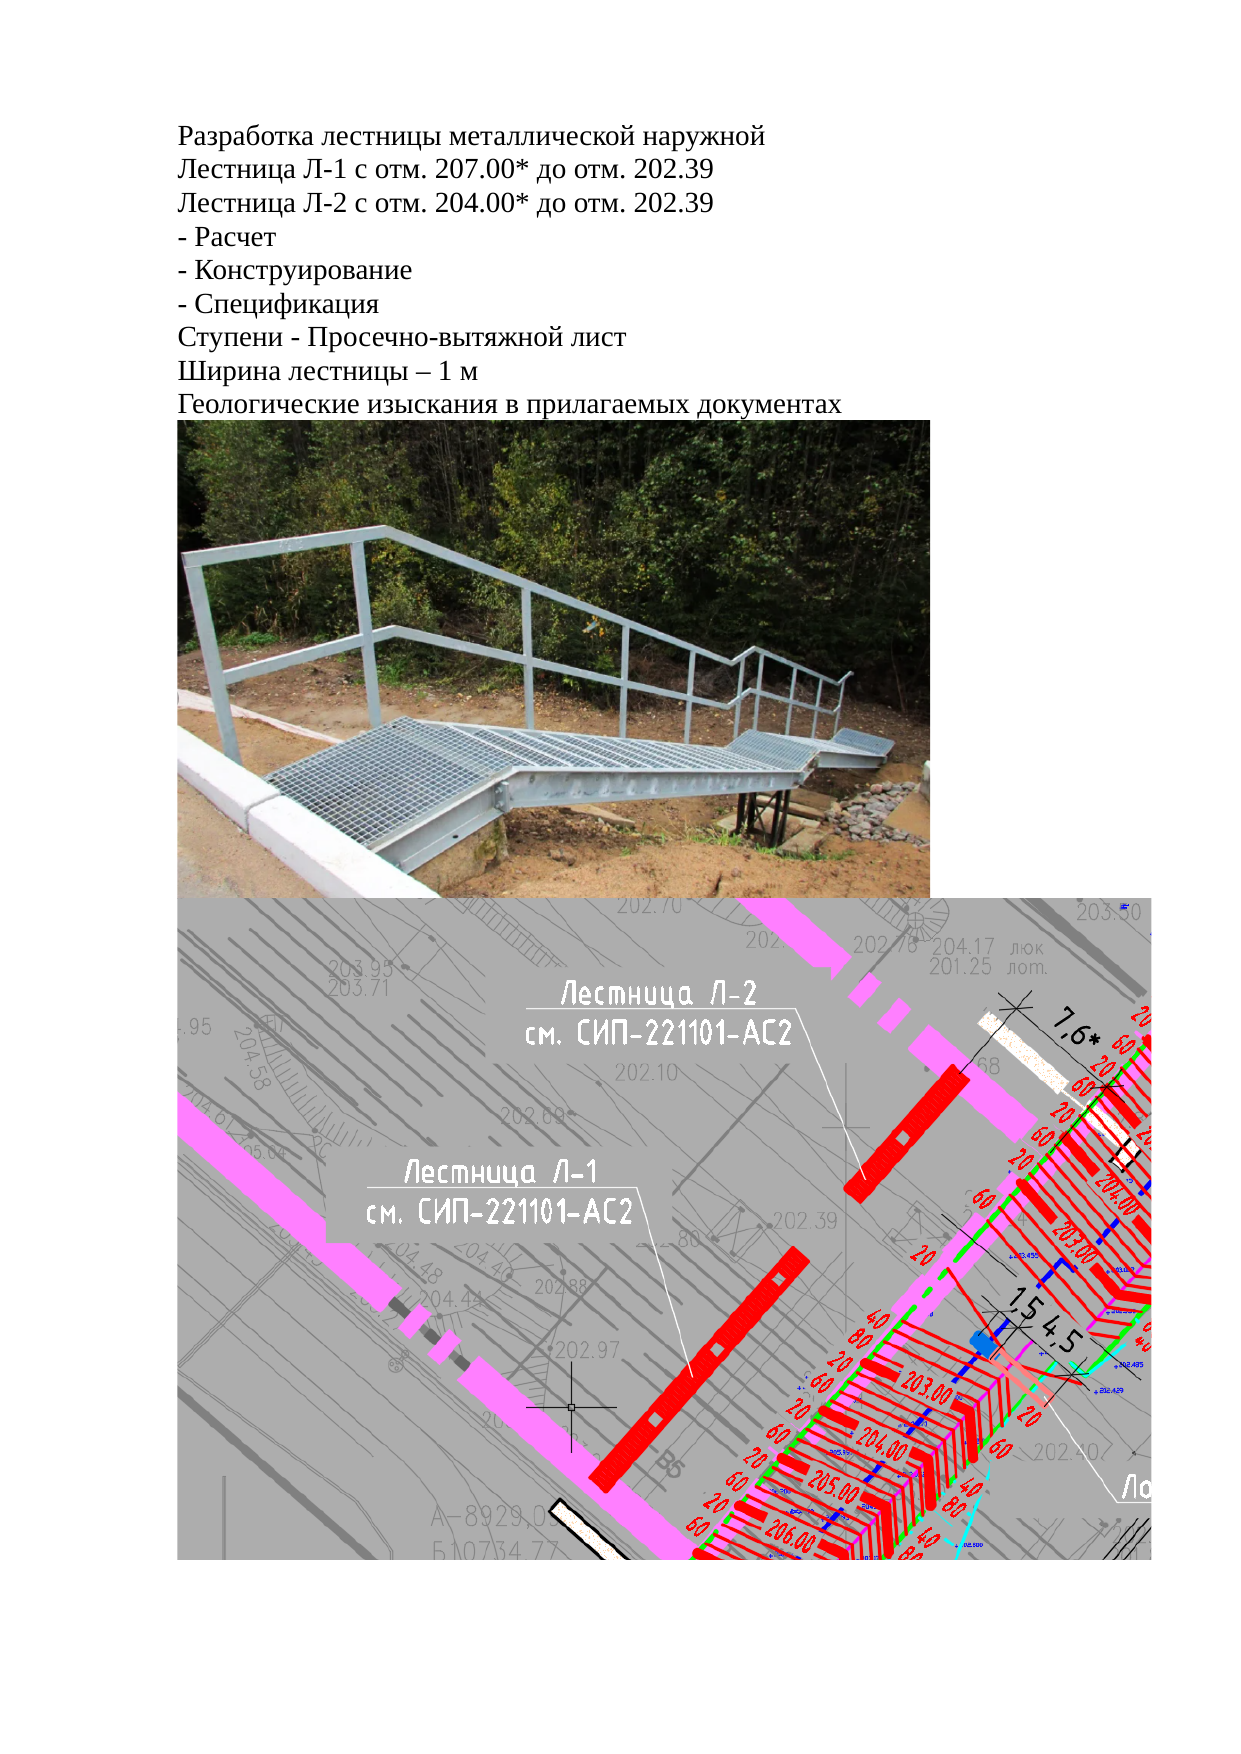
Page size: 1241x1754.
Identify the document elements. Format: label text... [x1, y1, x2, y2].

text - Спецификация [177, 286, 1152, 319]
text - Конструирование [177, 252, 1152, 286]
text Ступени - Просечно-вытяжной лист [177, 319, 1152, 353]
picture [177, 420, 1152, 1560]
text Лестница Л-1 с отм. 207.00* до отм. 202.39 [177, 152, 1152, 185]
text Разработка лестницы металлической наружной [177, 118, 1152, 152]
text Лестница Л-2 с отм. 204.00* до отм. 202.39 [177, 185, 1152, 219]
text Ширина лестницы – 1 м [177, 353, 1152, 386]
text Геологические изыскания в прилагаемых документах [177, 386, 1152, 420]
text - Расчет [177, 219, 1152, 252]
